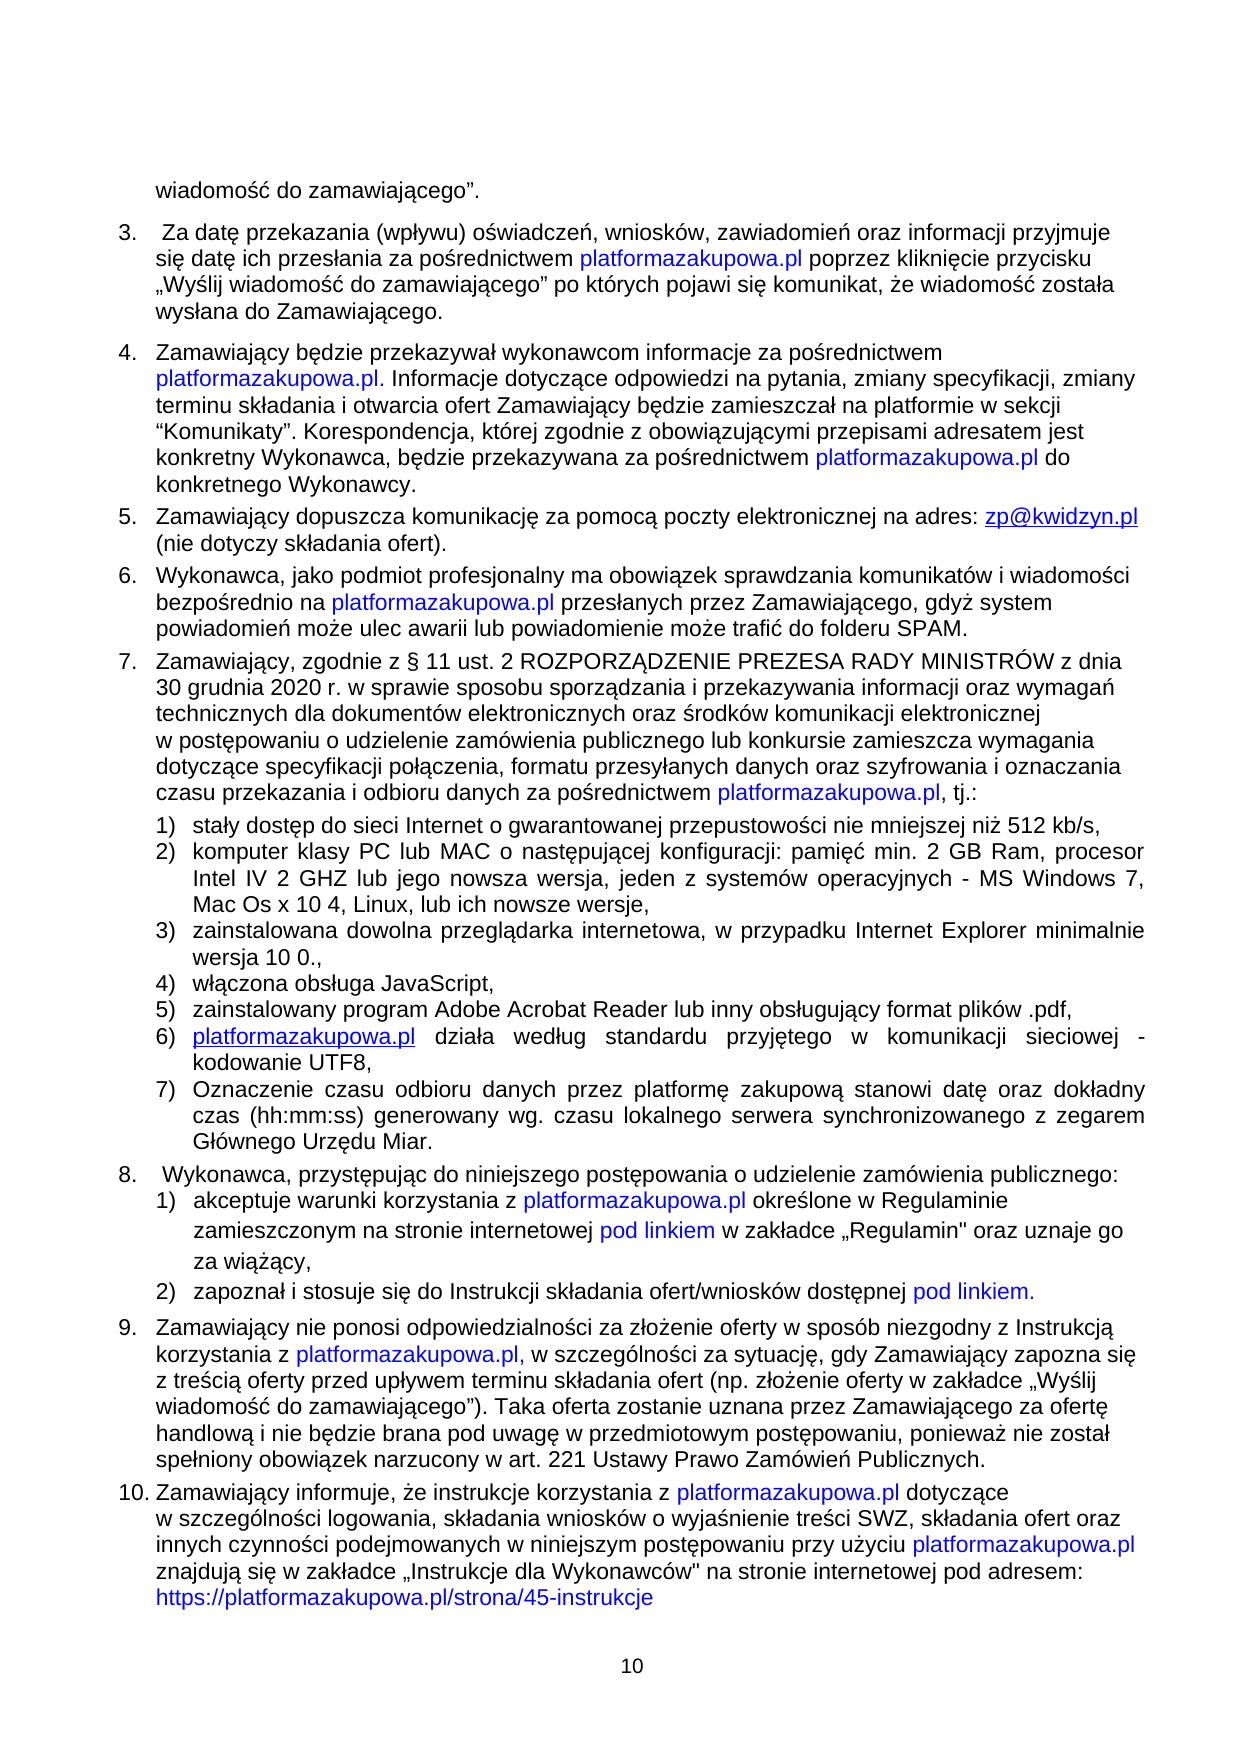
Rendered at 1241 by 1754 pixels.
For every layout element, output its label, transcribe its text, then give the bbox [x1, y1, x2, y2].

list platformazakupowa.pl działa według standardu przyjętego w komunikacji sieciowej - kodowanie UTF8, [155, 1023, 1146, 1076]
list Za datę przekazania (wpływu) oświadczeń, wniosków, zawiadomień oraz informacji przyjmuje się datę ich przesłania za pośrednictwem platformazakupowa.pl poprzez kliknięcie przycisku „Wyślij wiadomość do zamawiającego” po których pojawi się komunikat, że wiadomość została wysłana do Zamawiającego. [118, 218, 1146, 324]
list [118, 177, 1146, 203]
list Wykonawca, przystępując do niniejszego postępowania o udzielenie zamówienia publicznego: [118, 1161, 1146, 1187]
list zapoznał i stosuje się do Instrukcji składania ofert/wniosków dostępnej pod linkiem. [156, 1278, 1146, 1304]
list Zamawiający dopuszcza komunikację za pomocą poczty elektronicznej na adres: zp@kwidzyn.pl (nie dotyczy składania ofert). [118, 503, 1146, 556]
list Wykonawca, jako podmiot profesjonalny ma obowiązek sprawdzania komunikatów i wiadomości bezpośrednio na platformazakupowa.pl przesłanych przez Zamawiającego, gdyż system powiadomień może ulec awarii lub powiadomienie może trafić do folderu SPAM. [118, 562, 1146, 641]
list komputer klasy PC lub MAC o następującej konfiguracji: pamięć min. 2 GB Ram, procesor Intel IV 2 GHZ lub jego nowsza wersja, jeden z systemów operacyjnych - MS Windows 7, Mac Os x 10 4, Linux, lub ich nowsze wersje, [155, 838, 1146, 917]
list zainstalowana dowolna przeglądarka internetowa, w przypadku Internet Explorer minimalnie wersja 10 0., [155, 917, 1146, 970]
list zainstalowany program Adobe Acrobat Reader lub inny obsługujący format plików .pdf, [155, 996, 1146, 1023]
list włączona obsługa JavaScript, [155, 970, 1146, 996]
list Zamawiający będzie przekazywał wykonawcom informacje za pośrednictwem platformazakupowa.pl. Informacje dotyczące odpowiedzi na pytania, zmiany specyfikacji, zmiany terminu składania i otwarcia ofert Zamawiający będzie zamieszczał na platformie w sekcji “Komunikaty”. Korespondencja, której zgodnie z obowiązującymi przepisami adresatem jest konkretny Wykonawca, będzie przekazywana za pośrednictwem platformazakupowa.pl do konkretnego Wykonawcy. [118, 339, 1146, 497]
list Zamawiający informuje, że instrukcje korzystania z platformazakupowa.pl dotyczące w szczególności logowania, składania wniosków o wyjaśnienie treści SWZ, składania ofert oraz innych czynności podejmowanych w niniejszym postępowaniu przy użyciu platformazakupowa.pl znajdują się w zakładce „Instrukcje dla Wykonawców" na stronie internetowej pod adresem: https://platformazakupowa.pl/strona/45-instrukcje [118, 1479, 1146, 1610]
list stały dostęp do sieci Internet o gwarantowanej przepustowości nie mniejszej niż 512 kb/s, [155, 812, 1146, 838]
list Oznaczenie czasu odbioru danych przez platformę zakupową stanowi datę oraz dokładny czas (hh:mm:ss) generowany wg. czasu lokalnego serwera synchronizowanego z zegarem Głównego Urzędu Miar. [155, 1076, 1146, 1154]
list Zamawiający, zgodnie z § 11 ust. 2 ROZPORZĄDZENIE PREZESA RADY MINISTRÓW z dnia 30 grudnia 2020 r. w sprawie sposobu sporządzania i przekazywania informacji oraz wymagań technicznych dla dokumentów elektronicznych oraz środków komunikacji elektronicznej w postępowaniu o udzielenie zamówienia publicznego lub konkursie zamieszcza wymagania dotyczące specyfikacji połączenia, formatu przesyłanych danych oraz szyfrowania i oznaczania czasu przekazania i odbioru danych za pośrednictwem platformazakupowa.pl, tj.: [118, 648, 1146, 806]
list Zamawiający nie ponosi odpowiedzialności za złożenie oferty w sposób niezgodny z Instrukcją korzystania z platformazakupowa.pl, w szczególności za sytuację, gdy Zamawiający zapozna się z treścią oferty przed upływem terminu składania ofert (np. złożenie oferty w zakładce „Wyślij wiadomość do zamawiającego”). Taka oferta zostanie uznana przez Zamawiającego za ofertę handlową i nie będzie brana pod uwagę w przedmiotowym postępowaniu, ponieważ nie został spełniony obowiązek narzucony w art. 221 Ustawy Prawo Zamówień Publicznych. [118, 1314, 1146, 1472]
list akceptuje warunki korzystania z platformazakupowa.pl określone w Regulaminie zamieszczonym na stronie internetowej pod linkiem w zakładce „Regulamin" oraz uznaje go za wiążący, [156, 1187, 1146, 1274]
